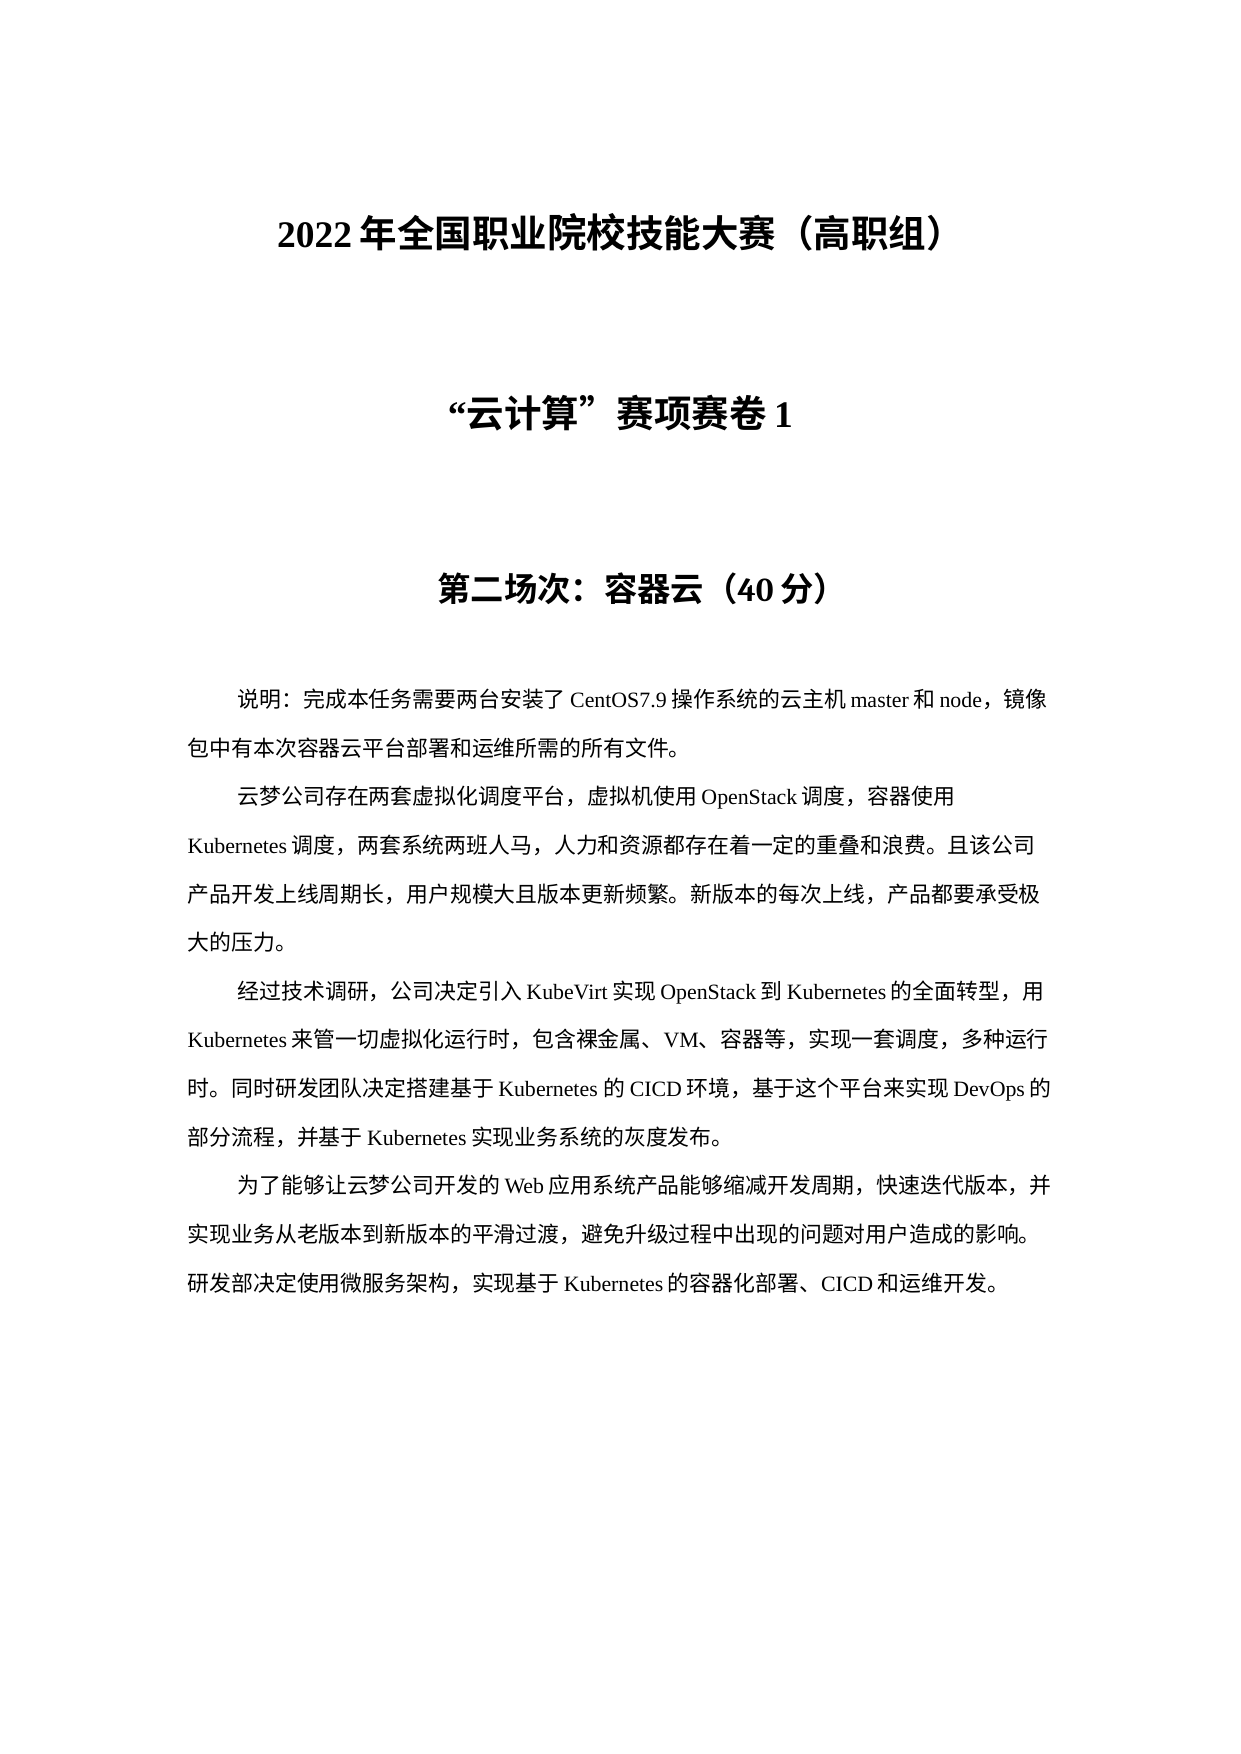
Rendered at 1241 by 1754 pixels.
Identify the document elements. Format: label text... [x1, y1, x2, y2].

subtitle 2022年全国职业院校技能大赛（高职组） [187, 197, 1053, 262]
subtitle “云计算”赛项赛卷1 [187, 378, 1053, 443]
text 为了能够让云梦公司开发的Web应用系统产品能够缩减开发周期，快速迭代版本，并实现业务从老版本到新版本的平滑过渡，避免升级过程中出现的问题对用户造成的影响。研发部决定使用微服务架构，实现基于Kubernetes的容器化部署、CICD和运维开发。 [187, 1168, 1053, 1298]
text 云梦公司存在两套虚拟化调度平台，虚拟机使用OpenStack调度，容器使用Kubernetes调度，两套系统两班人马，人力和资源都存在着一定的重叠和浪费。且该公司产品开发上线周期长，用户规模大且版本更新频繁。新版本的每次上线，产品都要承受极大的压力。 [187, 779, 1053, 957]
text 说明：完成本任务需要两台安装了CentOS7.9操作系统的云主机master和node，镜像包中有本次容器云平台部署和运维所需的所有文件。 [187, 682, 1053, 763]
subtitle 第二场次：容器云（40分） [187, 554, 1053, 619]
text 经过技术调研，公司决定引入KubeVirt实现OpenStack到Kubernetes的全面转型，用Kubernetes来管一切虚拟化运行时，包含裸金属、VM、容器等，实现一套调度，多种运行时。同时研发团队决定搭建基于Kubernetes 的CICD环境，基于这个平台来实现DevOps的部分流程，并基于Kubernetes实现业务系统的灰度发布。 [187, 973, 1053, 1152]
